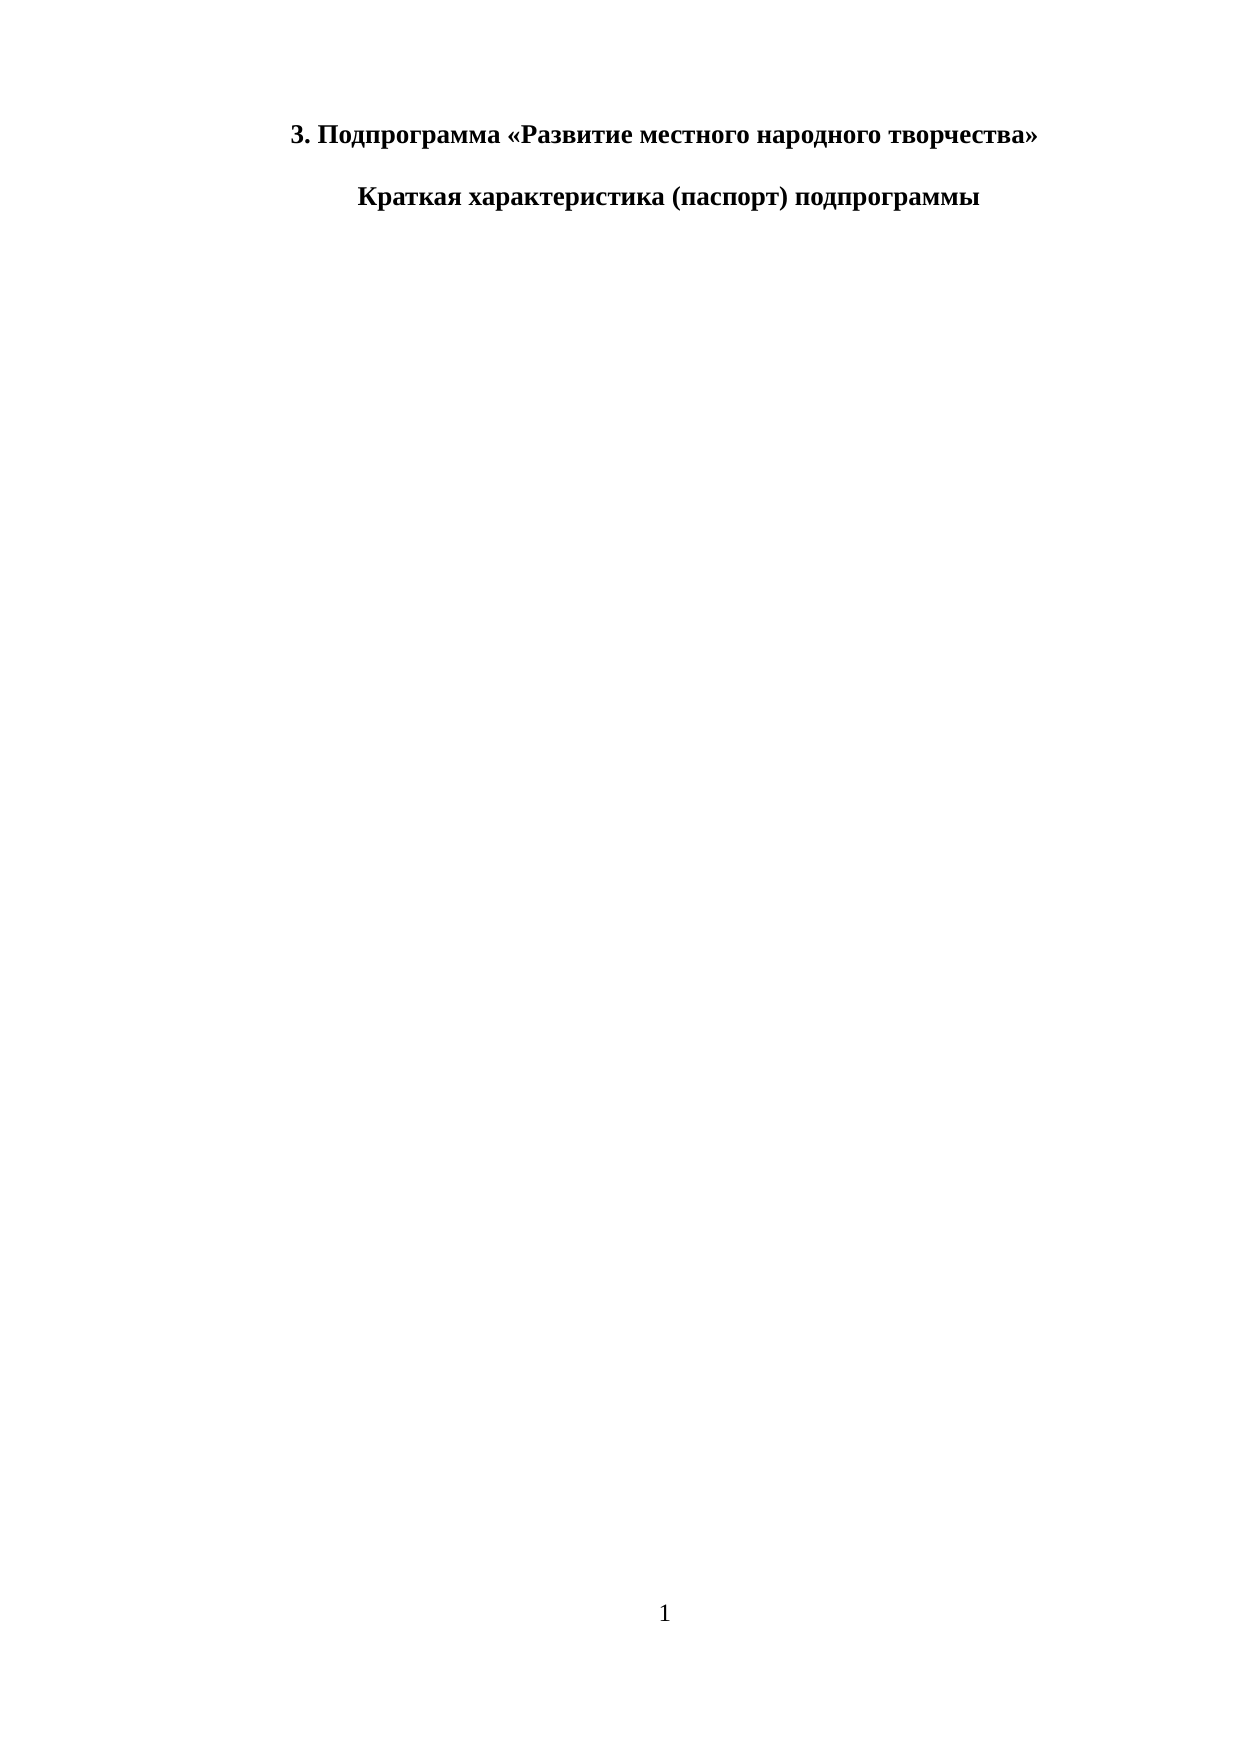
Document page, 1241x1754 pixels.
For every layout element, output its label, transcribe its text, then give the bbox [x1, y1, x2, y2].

text 3. Подпрограмма «Развитие местного народного творчества» [251, 118, 1078, 149]
text Краткая характеристика (паспорт) подпрограммы [177, 180, 1161, 212]
